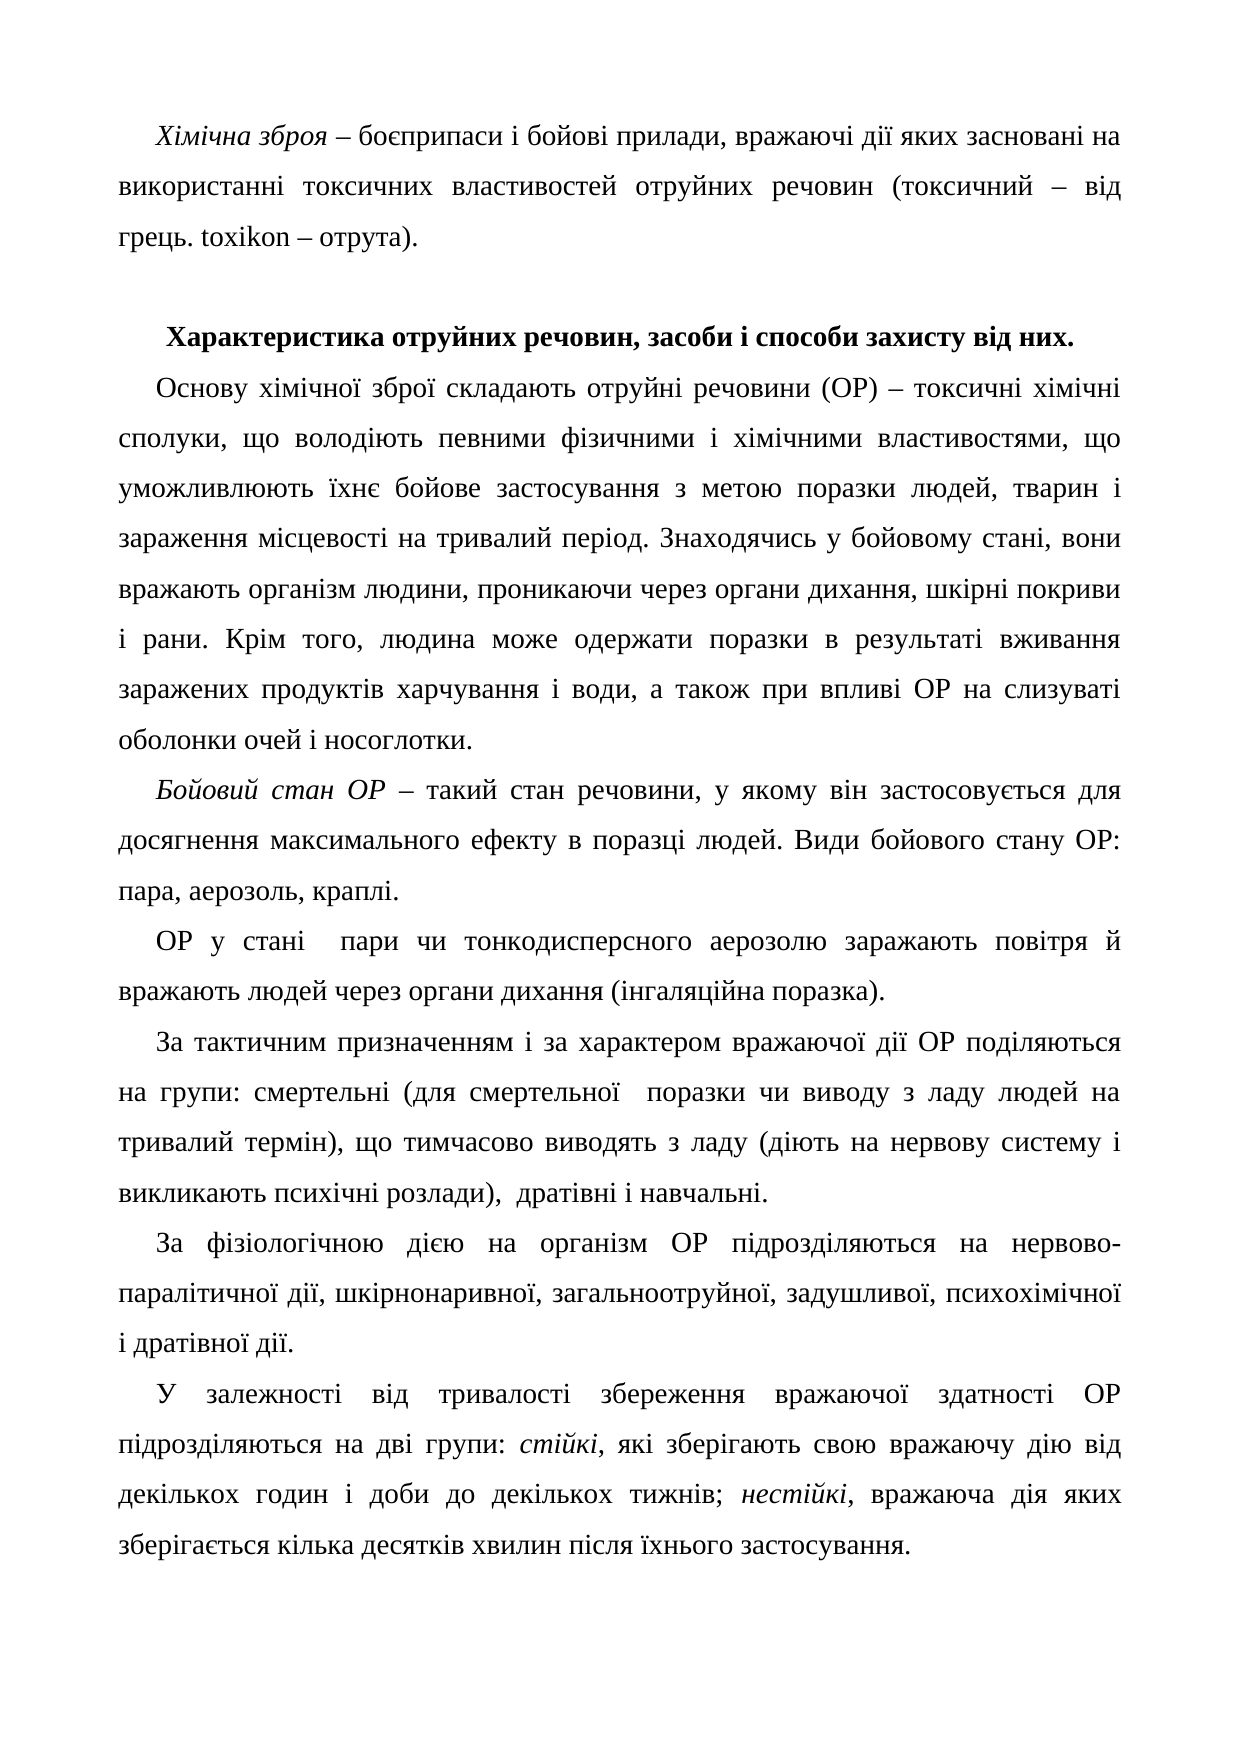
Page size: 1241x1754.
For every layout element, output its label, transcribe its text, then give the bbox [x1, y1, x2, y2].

text Хімічна зброя – боєприпаси і бойові прилади, вражаючі дії яких засновані на використанні токсичних властивостей отруйних речовин (токсичний – від грець. toxikon – отрута). [118, 118, 1122, 252]
text Бойовий стан ОР – такий стан речовини, у якому він застосовується для досягнення максимального ефекту в поразці людей. Види бойового стану ОР: пара, аерозоль, краплі. [118, 772, 1122, 906]
text Основу хімічної зброї складають отруйні речовини (ОР) – токсичні хімічні сполуки, що володіють певними фізичними і хімічними властивостями, що уможливлюють їхнє бойове застосування з метою поразки людей, тварин і зараження місцевості на тривалий період. Знаходячись у бойовому стані, вони вражають організм людини, проникаючи через органи дихання, шкірні покриви і рани. Крім того, людина може одержати поразки в результаті вживання заражених продуктів харчування і води, а також при впливі ОР на слизуваті оболонки очей і носоглотки. [118, 370, 1122, 755]
text ОР у стані пари чи тонкодисперсного аерозолю заражають повітря й вражають людей через органи дихання (інгаляційна поразка). [118, 923, 1122, 1007]
text У залежності від тривалості збереження вражаючої здатності ОР підрозділяються на дві групи: стійкі, які зберігають свою вражаючу дію від декількох годин і доби до декількох тижнів; нестійкі, вражаюча дія яких зберігається кілька десятків хвилин після їхнього застосування. [118, 1376, 1122, 1560]
text За тактичним призначенням і за характером вражаючої дії ОР поділяються на групи: смертельні (для смертельної поразки чи виводу з ладу людей на тривалий термін), що тимчасово виводять з ладу (діють на нервову систему і викликають психічні розлади), дратівні і навчальні. [118, 1024, 1122, 1208]
text За фізіологічною дією на організм ОР підрозділяються на нервово-паралітичної дії, шкірнонаривної, загальноотруйної, задушливої, психохімічної і дратівної дії. [118, 1225, 1122, 1359]
text Характеристика отруйних речовин, засоби і способи захисту від них. [118, 319, 1122, 353]
